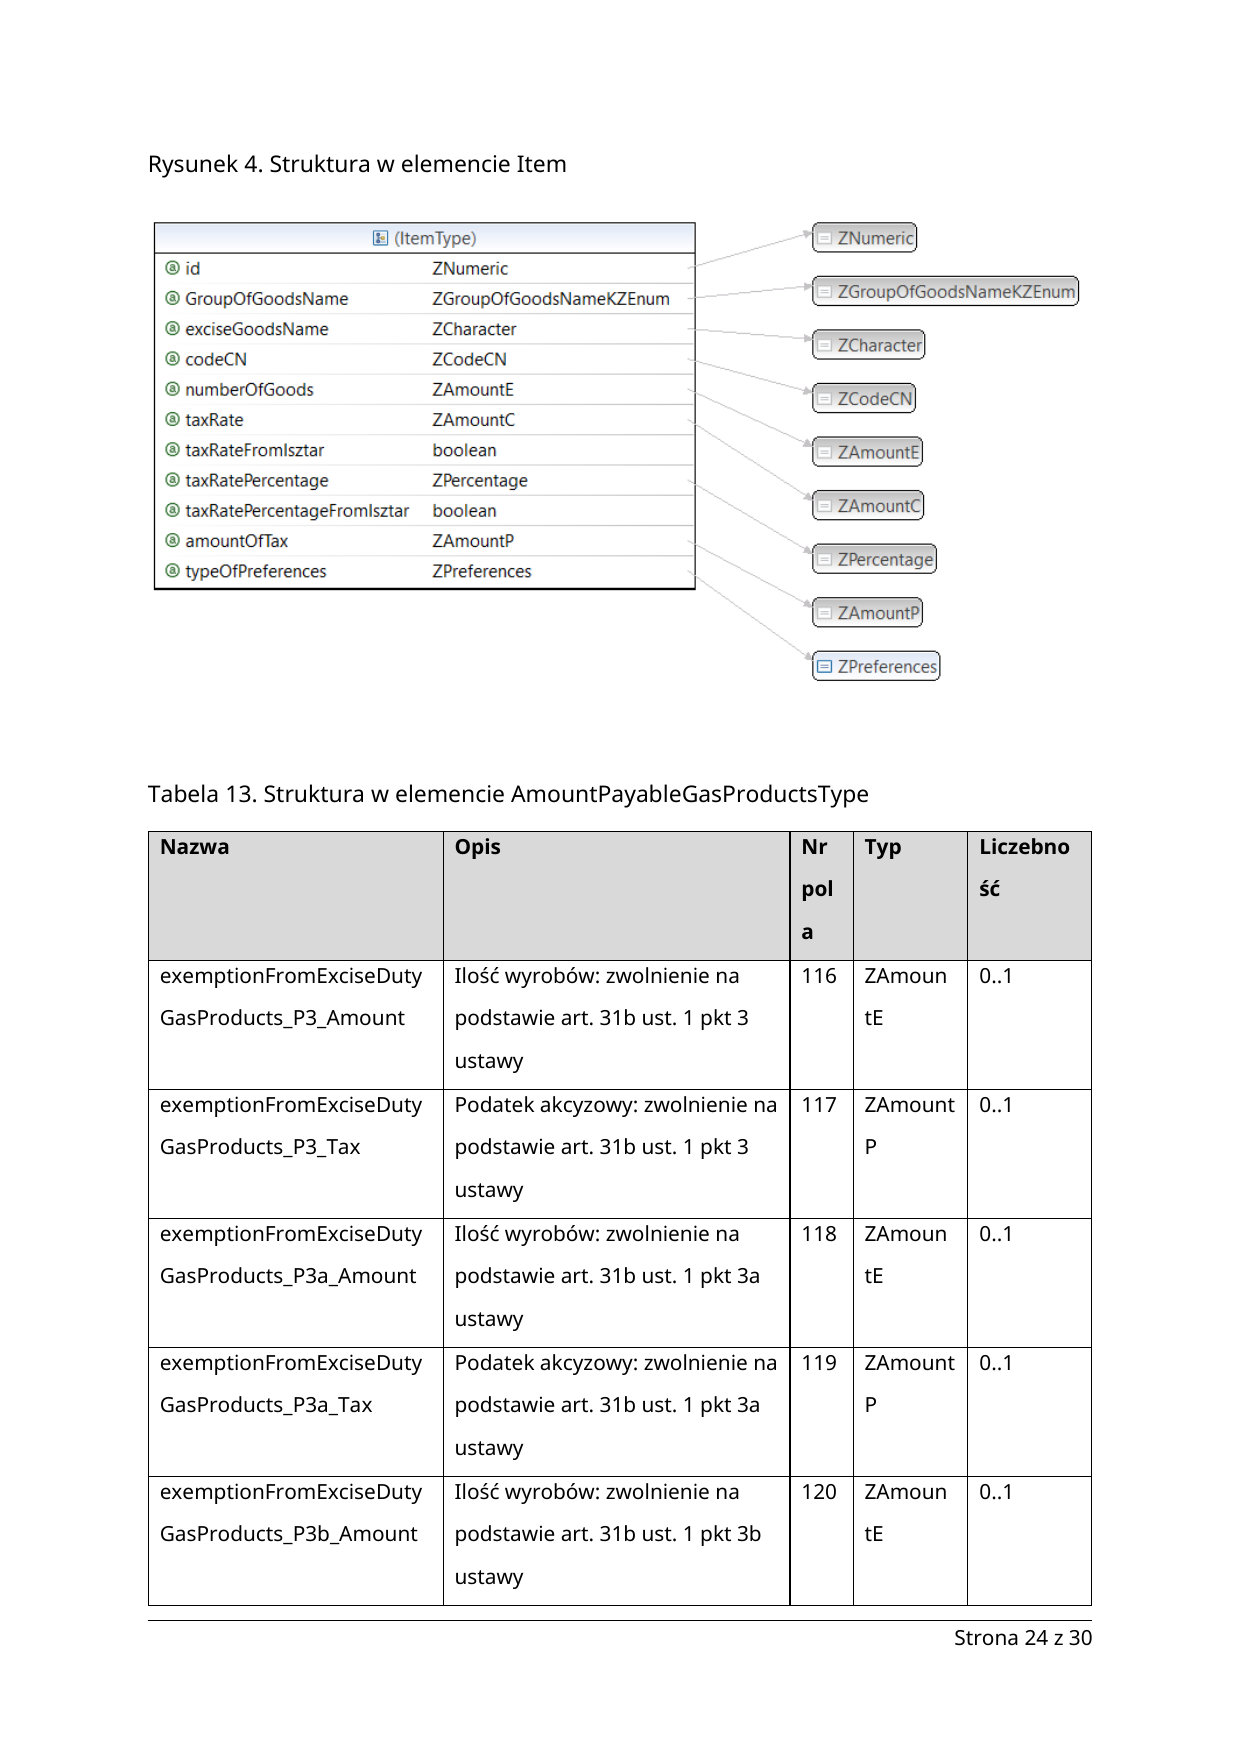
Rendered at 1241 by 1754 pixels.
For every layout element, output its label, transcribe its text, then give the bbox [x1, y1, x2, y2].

table_cell exemptionFromExciseDutyGasProducts_P3a_Amount [149, 1219, 443, 1347]
table_header Nazwa [149, 832, 443, 960]
table_cell exemptionFromExciseDutyGasProducts_P3_Amount [149, 961, 443, 1089]
table_header Opis [444, 832, 789, 960]
table_cell Podatek akcyzowy: zwolnienie na podstawie art. 31b ust. 1 pkt 3 ustawy [444, 1090, 789, 1218]
table_cell 118 [791, 1219, 853, 1347]
table_cell 117 [791, 1090, 853, 1218]
table_cell ZAmountE [854, 961, 967, 1089]
table_cell exemptionFromExciseDutyGasProducts_P3b_Amount [149, 1477, 443, 1605]
table_cell Ilość wyrobów: zwolnienie na podstawie art. 31b ust. 1 pkt 3b ustawy [444, 1477, 789, 1605]
table_header Nr pola [791, 832, 853, 960]
table_cell 0..1 [968, 1090, 1091, 1218]
table_cell Podatek akcyzowy: zwolnienie na podstawie art. 31b ust. 1 pkt 3a ustawy [444, 1348, 789, 1476]
table_header Liczebność [968, 832, 1091, 960]
table_cell 116 [791, 961, 853, 1089]
table_cell exemptionFromExciseDutyGasProducts_P3a_Tax [149, 1348, 443, 1476]
table_cell ZAmountE [854, 1219, 967, 1347]
table_cell ZAmountP [854, 1090, 967, 1218]
table_cell 119 [791, 1348, 853, 1476]
table_cell Ilość wyrobów: zwolnienie na podstawie art. 31b ust. 1 pkt 3a ustawy [444, 1219, 789, 1347]
table_cell 0..1 [968, 1348, 1091, 1476]
table_cell 0..1 [968, 1219, 1091, 1347]
table_cell 0..1 [968, 1477, 1091, 1605]
table_cell ZAmountE [854, 1477, 967, 1605]
table_cell Ilość wyrobów: zwolnienie na podstawie art. 31b ust. 1 pkt 3 ustawy [444, 961, 789, 1089]
picture [147, 213, 1092, 695]
table_cell 0..1 [968, 961, 1091, 1089]
table_header Typ [854, 832, 967, 960]
table_cell ZAmountP [854, 1348, 967, 1476]
table_cell 120 [791, 1477, 853, 1605]
table_cell exemptionFromExciseDutyGasProducts_P3_Tax [149, 1090, 443, 1218]
